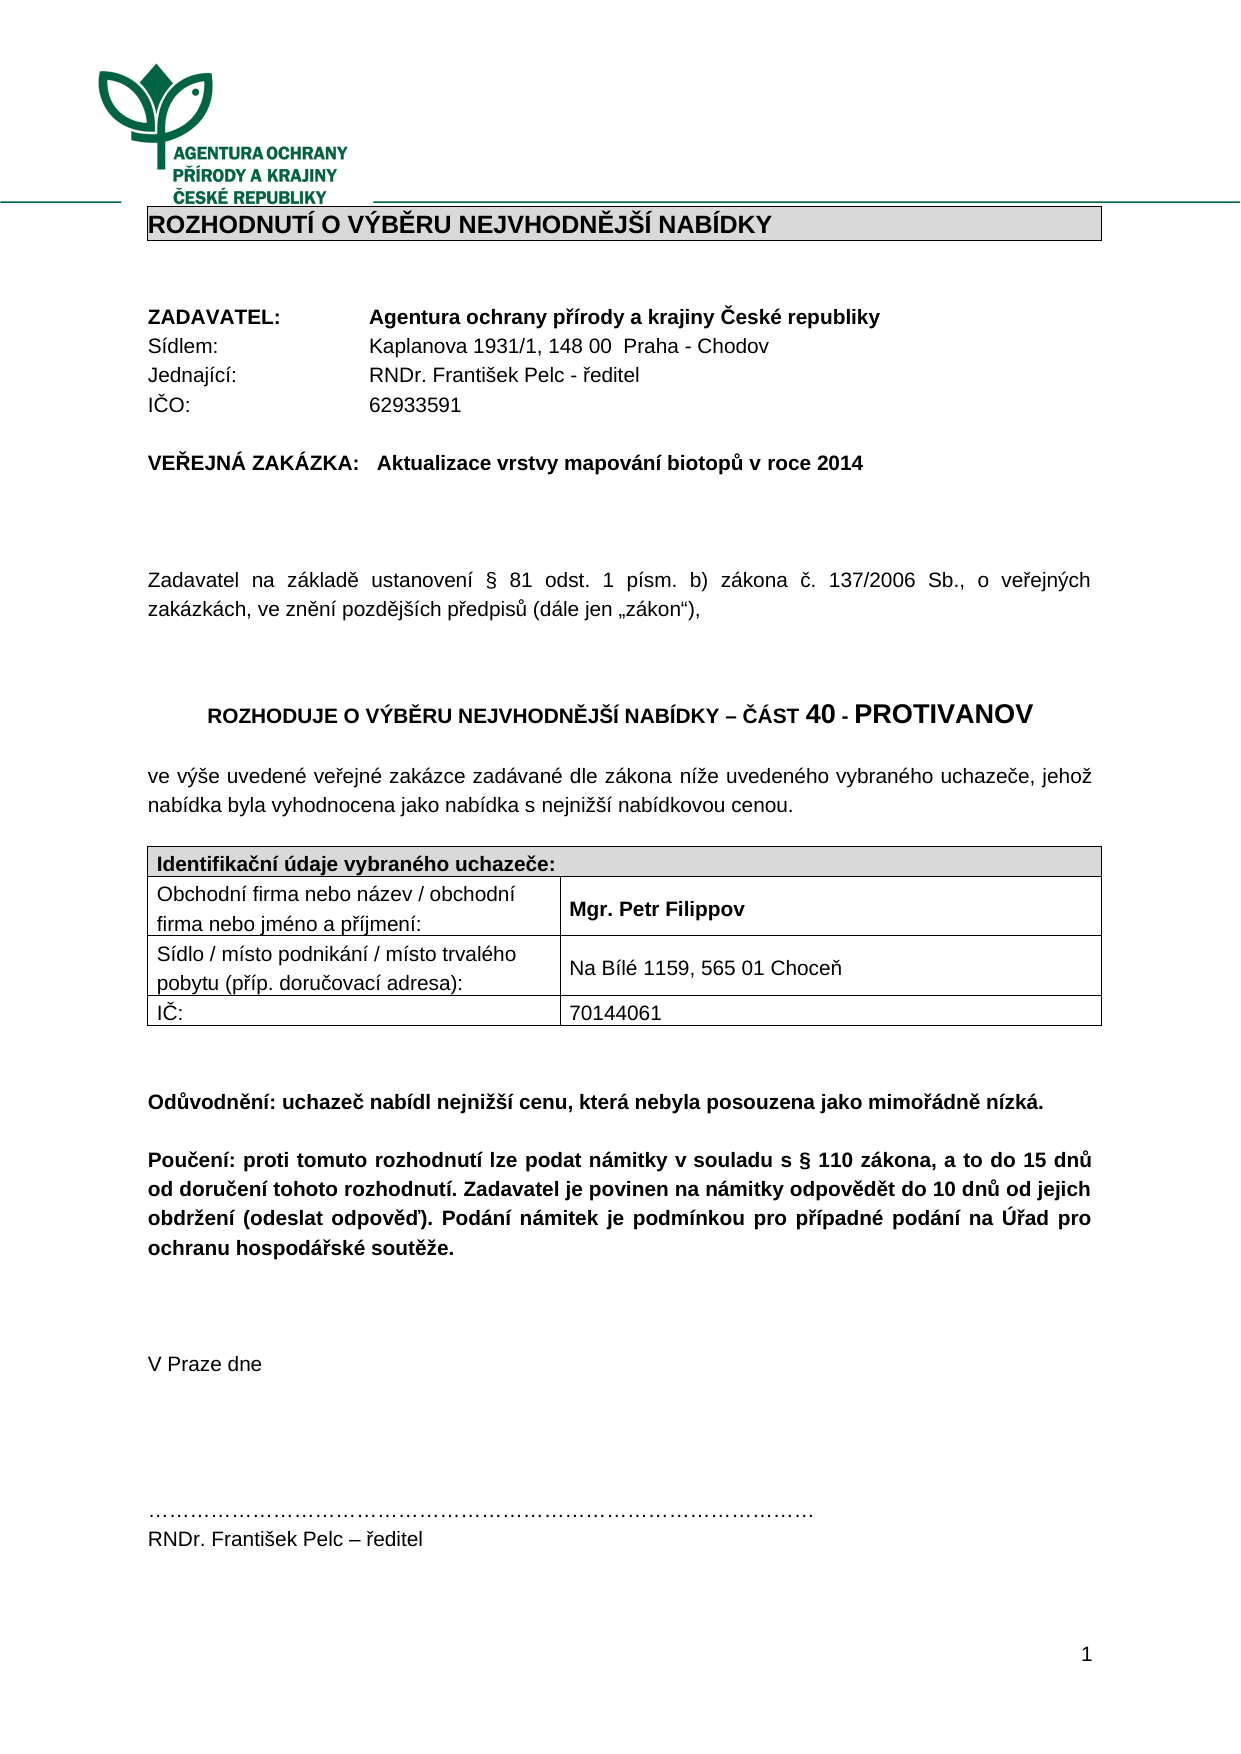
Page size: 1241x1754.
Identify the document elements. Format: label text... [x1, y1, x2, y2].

title Rozhodnutí o VÝBĚRU NEJVHODNĚJŠÍ NABÍDKY [148, 207, 1101, 240]
table_cell 70144061 [561, 996, 1101, 1025]
text RNDr. František Pelc – ředitel [148, 1522, 1092, 1551]
text …………………………………………………………………………………… [148, 1493, 1092, 1522]
picture [0, 0, 1241, 209]
text VEŘEJNÁ ZAKÁZKA: Aktualizace vrstvy mapování biotopů v roce 2014 [148, 446, 1092, 475]
table_cell Na Bílé 1159, 565 01 Choceň [561, 936, 1101, 995]
text V Praze dne [148, 1347, 1092, 1376]
text Sídlem: Kaplanova 1931/1, 148 00 Praha - Chodov [148, 329, 1092, 358]
text Odůvodnění: uchazeč nabídl nejnižší cenu, která nebyla posouzena jako mimořádně nízká. [148, 1084, 1092, 1113]
subtitle ve výše uvedené veřejné zakázce zadávané dle zákona níže uvedeného vybraného uchazeče, jehož nabídka byla vyhodnocena jako nabídka s nejnižší nabídkovou cenou. [148, 758, 1092, 817]
text Jednající: RNDr. František Pelc - ředitel [148, 358, 1092, 387]
table_cell Obchodní firma nebo název / obchodní firma nebo jméno a příjmení: [148, 877, 560, 935]
table_cell Sídlo / místo podnikání / místo trvalého pobytu (příp. doručovací adresa): [148, 936, 560, 995]
text Poučení: proti tomuto rozhodnutí lze podat námitky v souladu s § 110 zákona, a to do 15 dnů od doručení tohoto rozhodnutí. Zadavatel je povinen na námitky odpovědět do 10 dnů od jejich obdržení (odeslat odpověď). Podání námitek je podmínkou pro případné podání na Úřad pro ochranu hospodářské soutěže. [148, 1143, 1092, 1259]
subtitle RozhodUJE o výběru nejvhodnější nabídky – část 40 - Protivanov [148, 698, 1092, 729]
text Zadavatel na základě ustanovení § 81 odst. 1 písm. b) zákona č. 137/2006 Sb., o veřejných zakázkách, ve znění pozdějších předpisů (dále jen „zákon“), [148, 562, 1092, 621]
text IČO: 62933591 [148, 387, 1092, 416]
text ZADAVATEL: Agentura ochrany přírody a krajiny České republiky [148, 300, 1092, 329]
table_cell IČ: [148, 996, 560, 1025]
table_header Identifikační údaje vybraného uchazeče: [148, 847, 1101, 876]
table_cell Mgr. Petr Filippov [561, 877, 1101, 935]
